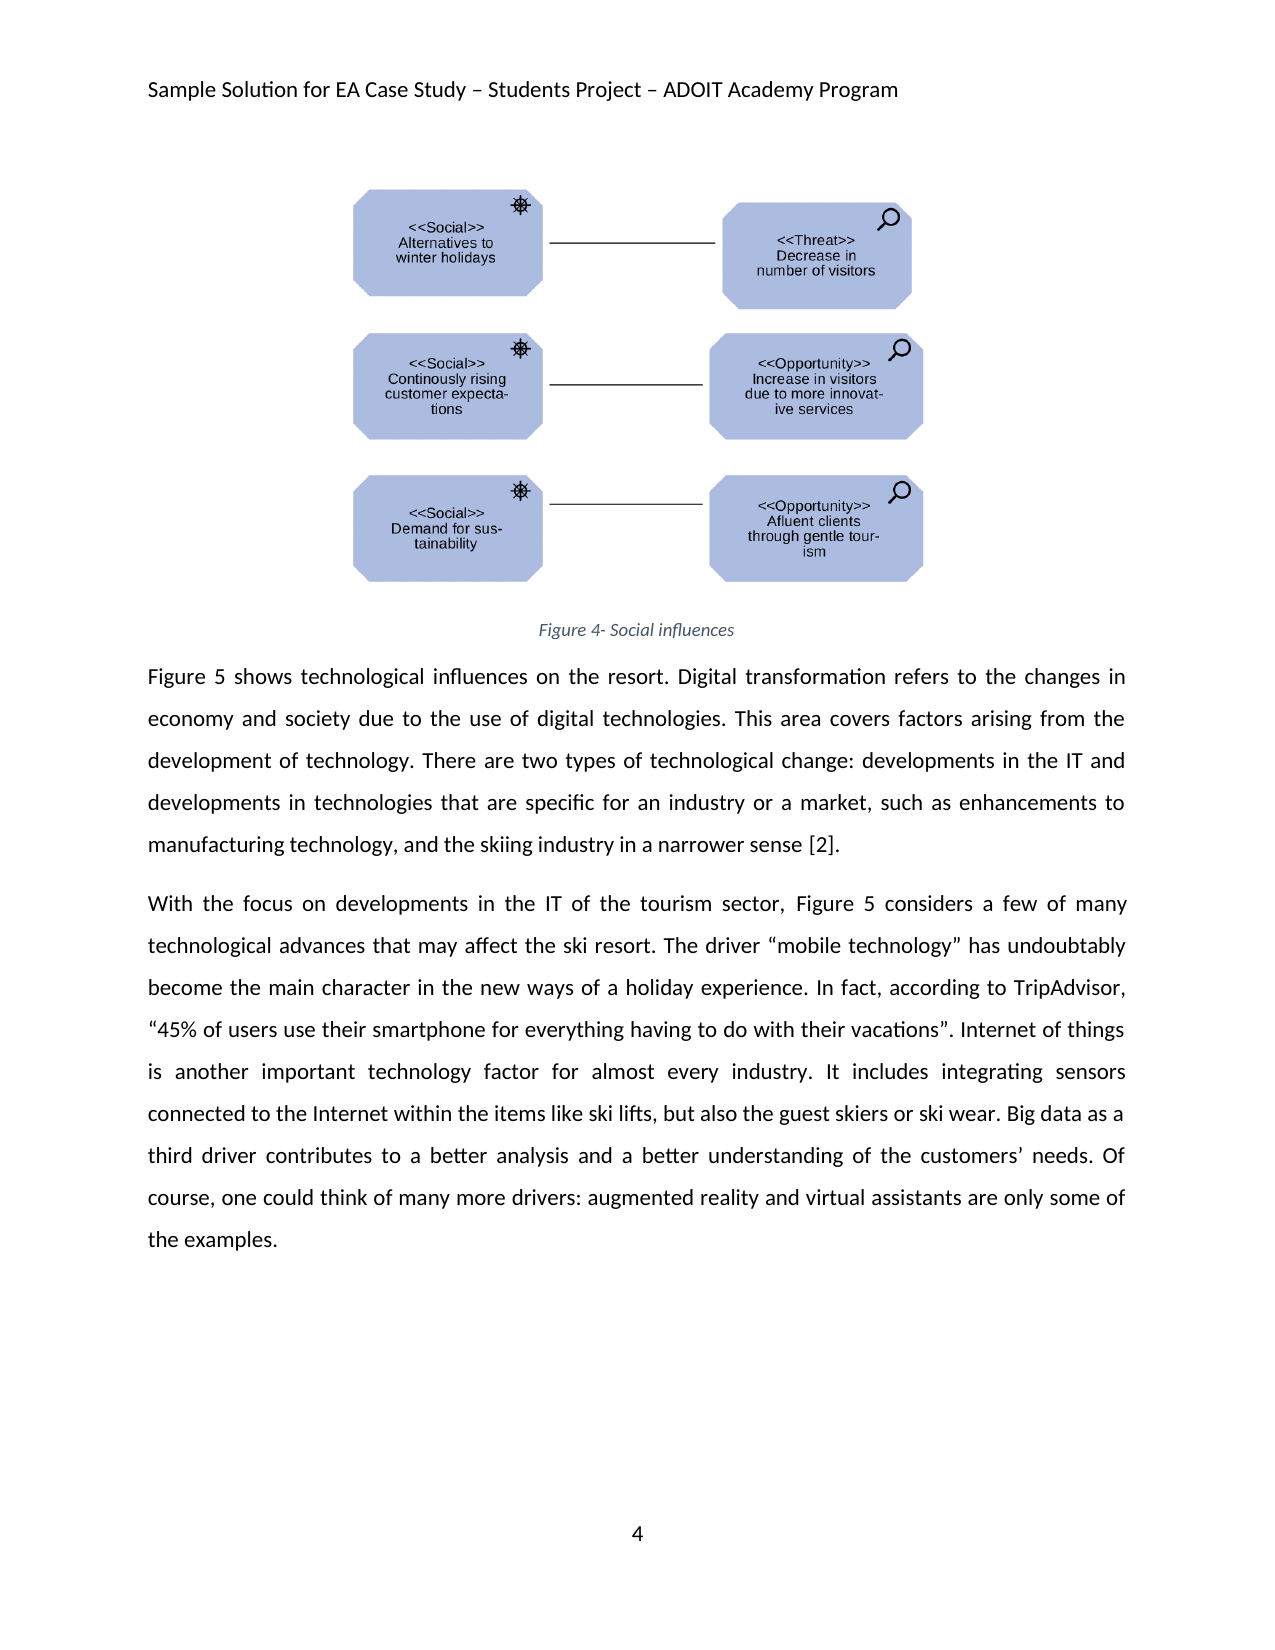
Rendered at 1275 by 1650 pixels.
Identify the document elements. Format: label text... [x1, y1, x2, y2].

text With the focus on developments in the IT of the tourism sector, Figure 5 considers a few of many technological advances that may affect the ski resort. The driver “mobile technology” has undoubtably become the main character in the new ways of a holiday experience. In fact, according to TripAdvisor, “45% of users use their smartphone for everything having to do with their vacations”. Internet of things is another important technology factor for almost every industry. It includes integrating sensors connected to the Internet within the items like ski lifts, but also the guest skiers or ski wear. Big data as a third driver contributes to a better analysis and a better understanding of the customers’ needs. Of course, one could think of many more drivers: augmented reality and virtual assistants are only some of the examples. [148, 889, 1127, 1253]
text Figure 4- Social influences [148, 619, 1127, 642]
text Figure 5 shows technological influences on the resort. Digital transformation refers to the changes in economy and society due to the use of digital technologies. This area covers factors arising from the development of technology. There are two types of technological change: developments in the IT and developments in technologies that are specific for an industry or a market, such as enhancements to manufacturing technology, and the skiing industry in a narrower sense [2]. [148, 662, 1127, 858]
picture [304, 147, 971, 601]
